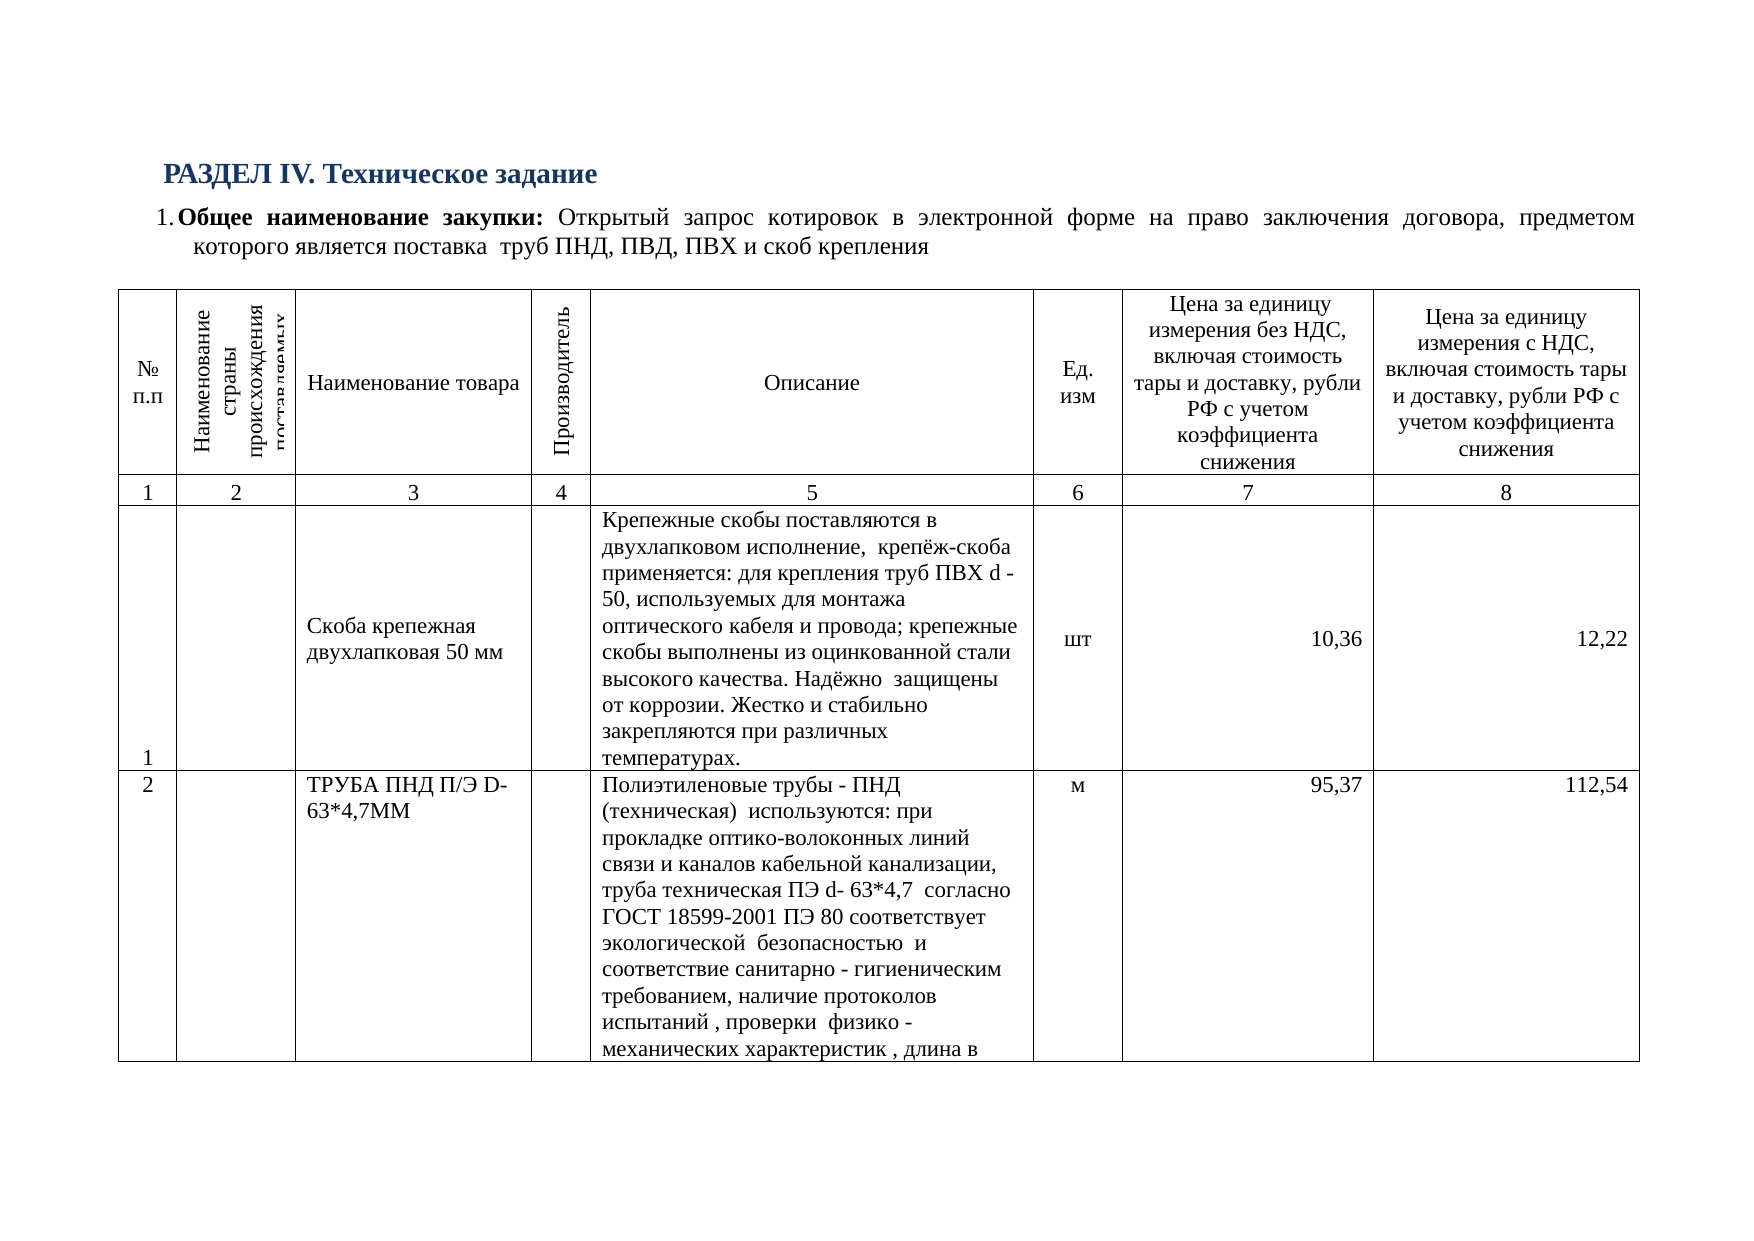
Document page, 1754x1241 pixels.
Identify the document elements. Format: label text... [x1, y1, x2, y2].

table_cell 7 [1123, 475, 1373, 505]
table_cell Скоба крепежная двухлапковая 50 мм [296, 506, 531, 770]
table_cell [532, 771, 590, 1061]
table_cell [591, 771, 1033, 1061]
table_header Описание [591, 290, 1033, 474]
table_header Цена за единицу измерения без НДС, включая стоимость тары и доставку, рубли РФ с учетом коэффициента снижения [1123, 290, 1373, 474]
table_header Цена за единицу измерения с НДС, включая стоимость тары и доставку, рубли РФ с учетом коэффициента снижения [1374, 290, 1639, 474]
table_cell [177, 506, 295, 770]
table_cell 8 [1374, 475, 1639, 505]
table_cell 3 [296, 475, 531, 505]
table_cell шт [1034, 506, 1122, 770]
table_cell 10,36 [1123, 506, 1373, 770]
table_header Наименование товара [296, 290, 531, 474]
table_cell 1 [119, 506, 176, 770]
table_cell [296, 771, 531, 1061]
table_header Производитель [532, 290, 590, 474]
table_cell [532, 506, 590, 770]
table_cell 95,37 [1123, 771, 1373, 1061]
table_cell 112,54 [1374, 771, 1639, 1061]
table_cell 1 [119, 475, 176, 505]
table_cell 5 [591, 475, 1033, 505]
table_cell 6 [1034, 475, 1122, 505]
list Общее наименование закупки: Открытый запрос котировок в электронной форме на право заключения договора, предметом которого является поставка труб ПНД, ПВД, ПВХ и скоб крепления [156, 202, 1636, 260]
table_cell м [1034, 771, 1122, 1061]
table_cell 2 [119, 771, 176, 1061]
subtitle РАЗДЕЛ IV. Техническое задание [163, 156, 1636, 190]
table_cell 2 [177, 475, 295, 505]
table_header № п.п [119, 290, 176, 474]
table_cell [177, 771, 295, 1061]
table_header Наименование страны происхождения поставляемых товаров [177, 290, 295, 474]
table_cell 12,22 [1374, 506, 1639, 770]
table_header Eд. изм [1034, 290, 1122, 474]
table_cell 4 [532, 475, 590, 505]
table_cell Крепежные скобы поставляются в двухлапковом исполнение, крепёж-скоба применяется: для крепления труб ПВХ d -50, используемых для монтажа оптического кабеля и провода; крепежные скобы выполнены из оцинкованной стали высокого качества. Надёжно защищены от коррозии. Жестко и стабильно закрепляются при различных температурах. [591, 506, 1033, 770]
